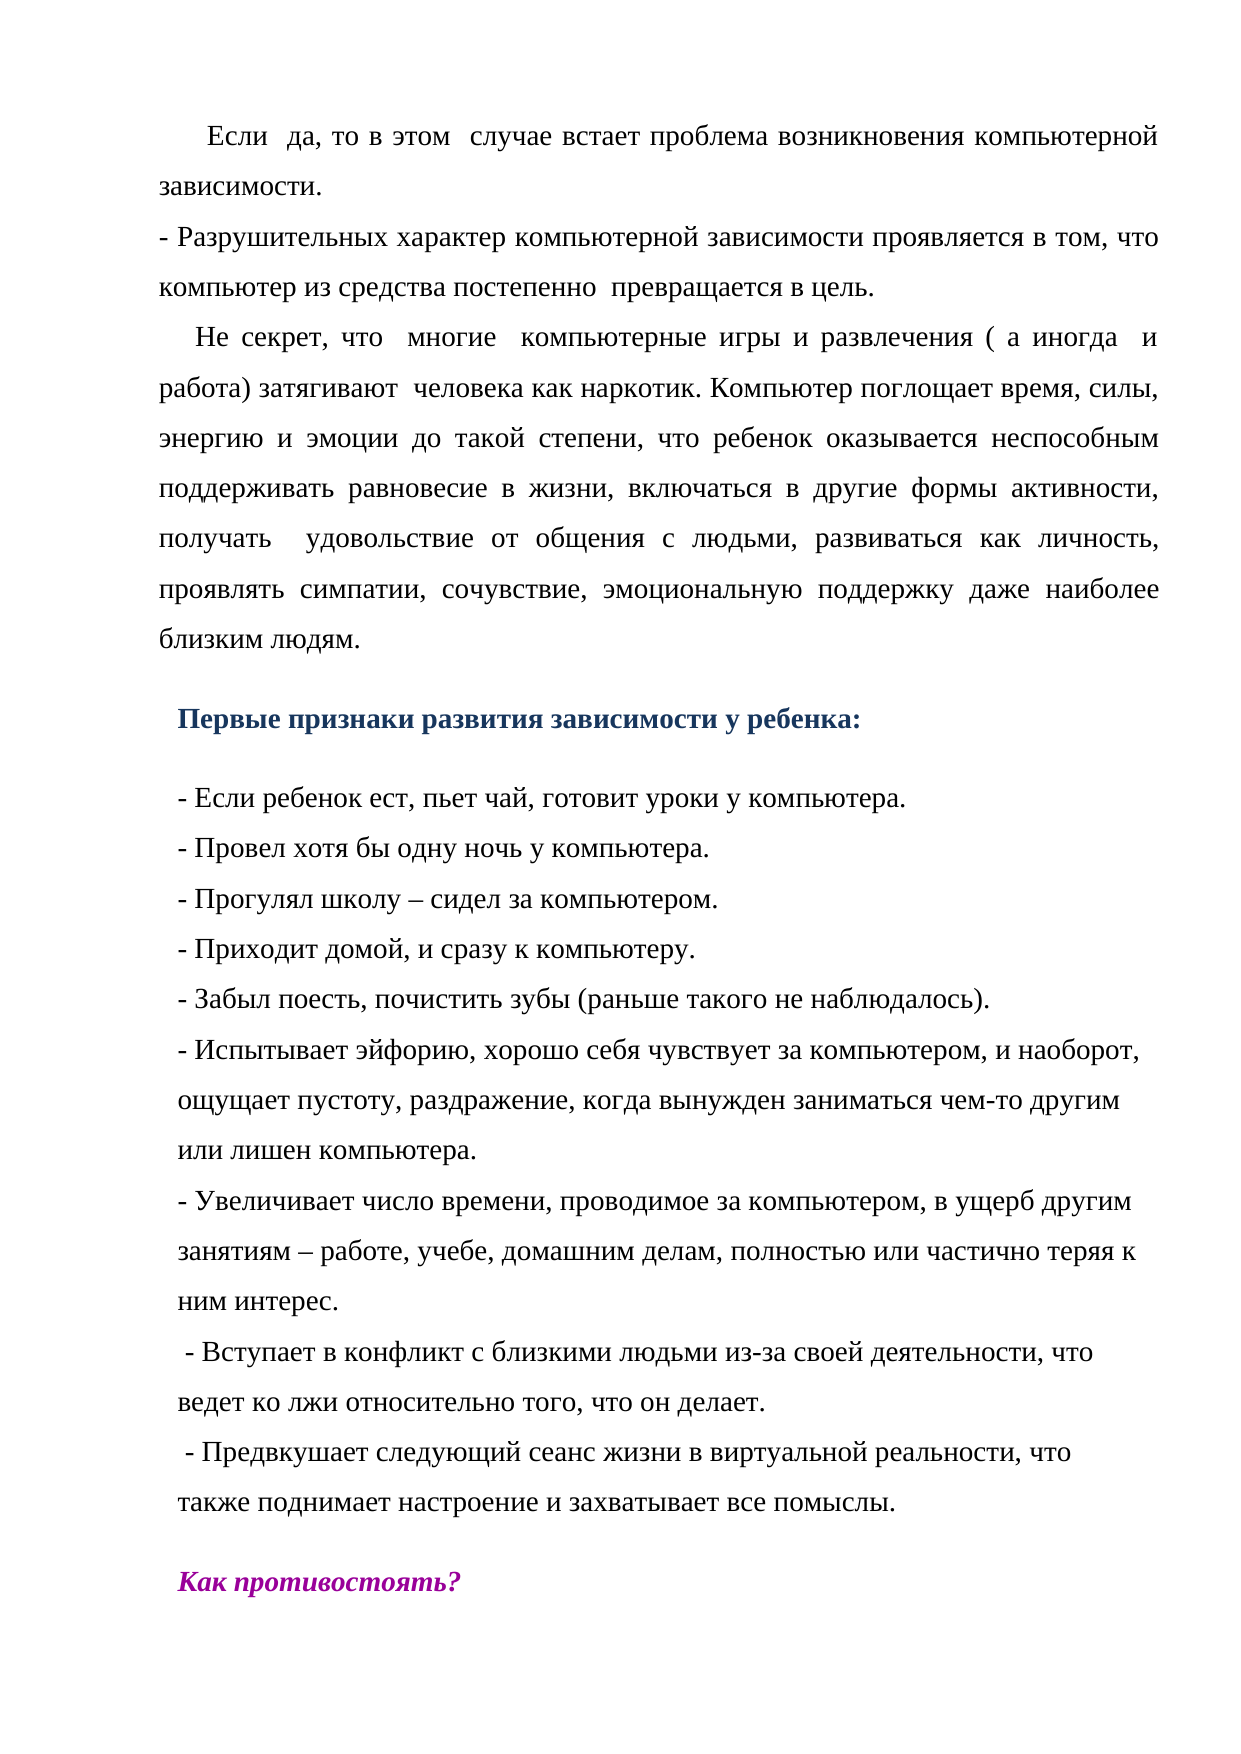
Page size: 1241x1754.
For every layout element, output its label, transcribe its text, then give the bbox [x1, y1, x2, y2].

text Если да, то в этом случае встает проблема возникновения компьютерной зависимости. [158, 118, 1160, 202]
text Не секрет, что многие компьютерные игры и развлечения ( а иногда и работа) затягивают человека как наркотик. Компьютер поглощает время, силы, энергию и эмоции до такой степени, что ребенок оказывается неспособным поддерживать равновесие в жизни, включаться в другие формы активности, получать удовольствие от общения с людьми, развиваться как личность, проявлять симпатии, сочувствие, эмоциональную поддержку даже наиболее близким людям. [158, 319, 1160, 655]
text Первые признаки развития зависимости у ребенка: [177, 701, 1152, 734]
text Как противостоять? [177, 1564, 1152, 1598]
text - Если ребенок ест, пьет чай, готовит уроки у компьютера. - Провел хотя бы одну ночь у компьютера. - Прогулял школу – сидел за компьютером. - Приходит домой, и сразу к компьютеру. - Забыл поесть, почистить зубы (раньше такого не наблюдалось). - Испытывает эйфорию, хорошо себя чувствует за компьютером, и наоборот, ощущает пустоту, раздражение, когда вынужден заниматься чем-то другим или лишен компьютера. - Увеличивает число времени, проводимое за компьютером, в ущерб другим занятиям – работе, учебе, домашним делам, полностью или частично теряя к ним интерес. - Вступает в конфликт с близкими людьми из-за своей деятельности, что ведет ко лжи относительно того, что он делает. - Предвкушает следующий сеанс жизни в виртуальной реальности, что также поднимает настроение и захватывает все помыслы. [177, 780, 1152, 1518]
text - Разрушительных характер компьютерной зависимости проявляется в том, что компьютер из средства постепенно превращается в цель. [158, 219, 1160, 303]
